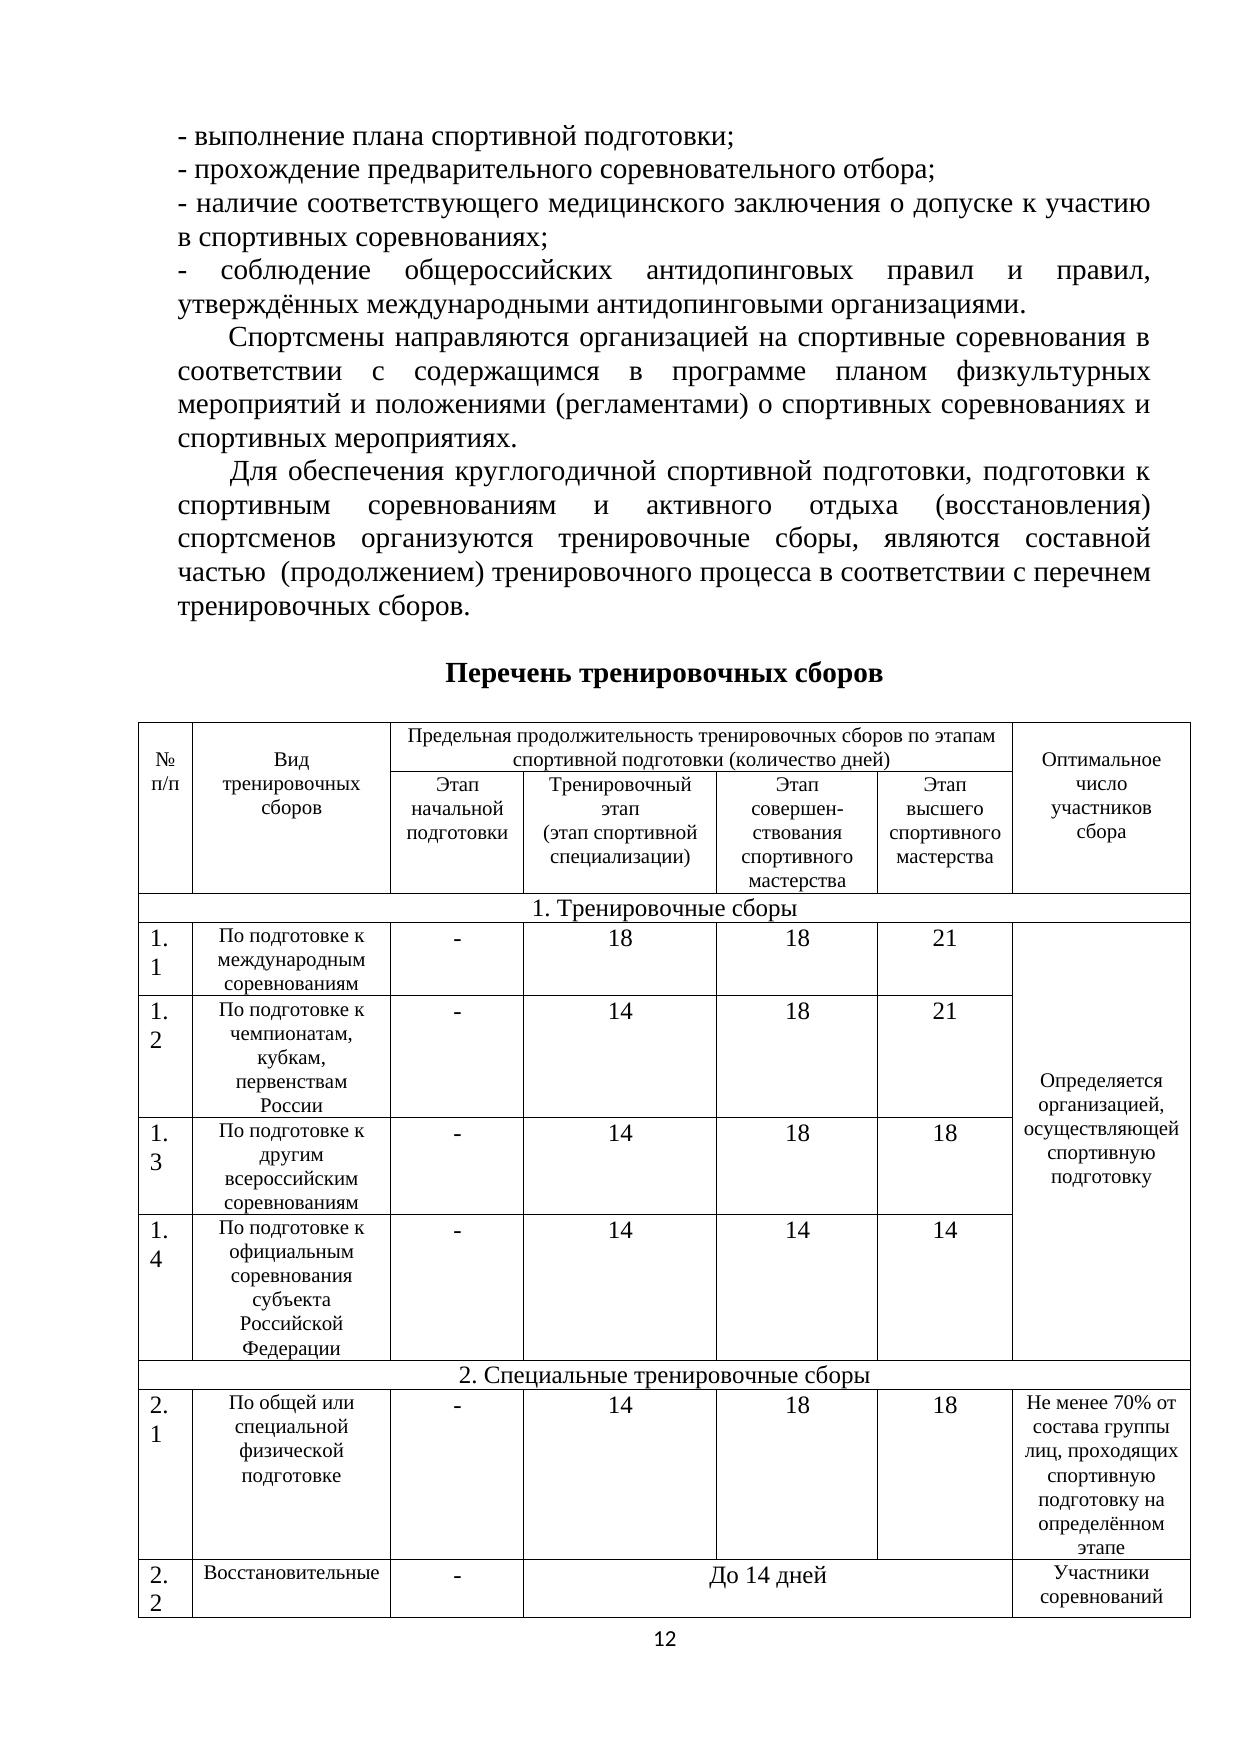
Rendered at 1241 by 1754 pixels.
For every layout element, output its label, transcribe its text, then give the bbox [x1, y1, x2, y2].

table_cell 14 [524, 996, 716, 1117]
table_cell 2.2 [139, 1560, 192, 1617]
table_cell 1. Тренировочные сборы [139, 894, 1190, 922]
table_header Предельная продолжительность тренировочных сборов по этапам спортивной подготовки (количество дней) [391, 723, 1012, 771]
table_cell 14 [878, 1215, 1012, 1359]
table_cell Определяется организацией, осуществляющей спортивную подготовку [1013, 923, 1190, 1359]
table_cell По подготовке к чемпионатам, кубкам, первенствам России [193, 996, 390, 1117]
table_cell - [391, 923, 523, 995]
table_cell 1.4 [139, 1215, 192, 1359]
table_cell До 14 дней [524, 1560, 1012, 1617]
table_cell 18 [717, 1118, 877, 1214]
table_cell - [391, 996, 523, 1117]
table_cell - [391, 1560, 523, 1617]
table_cell По подготовке к официальным соревнования субъекта Российской Федерации [193, 1215, 390, 1359]
text - наличие соответствующего медицинского заключения о допуске к участию в спортивных соревнованиях; [177, 185, 1152, 252]
text Перечень тренировочных сборов [177, 655, 1152, 688]
table_cell Восстановительные [193, 1560, 390, 1617]
table_cell 21 [878, 923, 1012, 995]
table_cell 21 [878, 996, 1012, 1117]
text Для обеспечения круглогодичной спортивной подготовки, подготовки к спортивным соревнованиям и активного отдыха (восстановления) спортсменов организуются тренировочные сборы, являются составной частью (продолжением) тренировочного процесса в соответствии с перечнем тренировочных сборов. [177, 453, 1152, 621]
table_header Вид тренировочных сборов [193, 723, 390, 892]
table_header № п/п [139, 723, 192, 892]
table_cell 18 [717, 923, 877, 995]
table_cell 14 [524, 1118, 716, 1214]
table_cell - [391, 1118, 523, 1214]
table_header Оптимальное число участников сбора [1013, 723, 1190, 892]
text Спортсмены направляются организацией на спортивные соревнования в соответствии с содержащимся в программе планом физкультурных мероприятий и положениями (регламентами) о спортивных соревнованиях и спортивных мероприятиях. [177, 319, 1152, 453]
table_cell 14 [524, 1215, 716, 1359]
table_cell 1.1 [139, 923, 192, 995]
table_cell Не менее 70% от состава группы лиц, проходящих спортивную подготовку на определённом этапе [1013, 1390, 1190, 1559]
table_cell - [391, 1390, 523, 1559]
table_cell 18 [717, 996, 877, 1117]
text - прохождение предварительного соревновательного отбора; [177, 152, 1152, 185]
table_cell 18 [524, 923, 716, 995]
table_cell 18 [717, 1390, 877, 1559]
table_cell Тренировочный этап (этап спортивной специализации) [524, 772, 716, 892]
table_cell По подготовке к международным соревнованиям [193, 923, 390, 995]
table_cell 1.3 [139, 1118, 192, 1214]
table_cell 1.2 [139, 996, 192, 1117]
table_cell Этап совершен-ствования спортивного мастерства [717, 772, 877, 892]
table_cell 18 [878, 1390, 1012, 1559]
table_cell По общей или специальной физической подготовке [193, 1390, 390, 1559]
table_cell 18 [878, 1118, 1012, 1214]
table_cell Этап высшего спортивного мастерства [878, 772, 1012, 892]
table_cell 14 [524, 1390, 716, 1559]
table_cell Этап начальной подготовки [391, 772, 523, 892]
table_cell 2. Специальные тренировочные сборы [139, 1361, 1190, 1389]
text - выполнение плана спортивной подготовки; [177, 118, 1152, 152]
table_cell Участники соревнований [1013, 1560, 1190, 1617]
table_cell 2.1 [139, 1390, 192, 1559]
table_cell По подготовке к другим всероссийским соревнованиям [193, 1118, 390, 1214]
table_cell - [391, 1215, 523, 1359]
table_cell 14 [717, 1215, 877, 1359]
text - соблюдение общероссийских антидопинговых правил и правил, утверждённых международными антидопинговыми организациями. [177, 252, 1152, 319]
